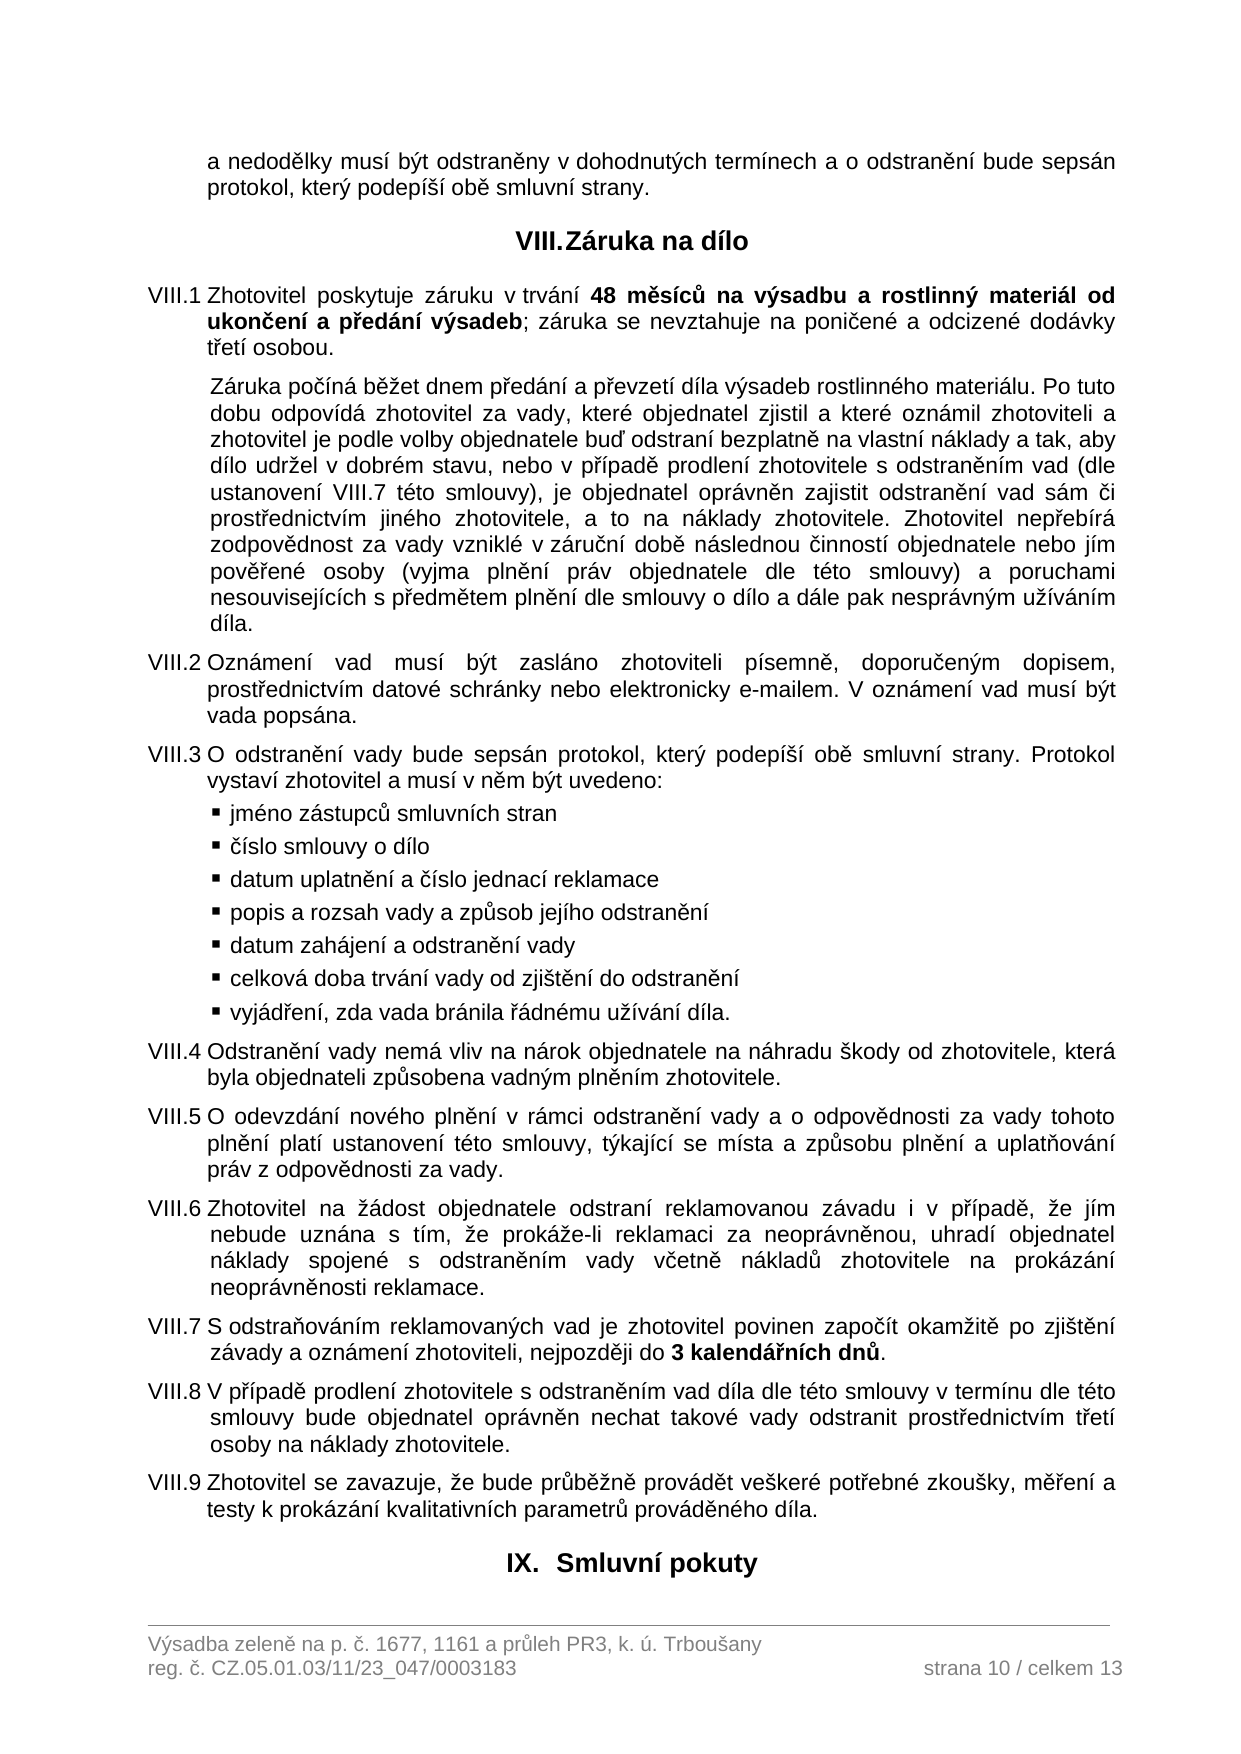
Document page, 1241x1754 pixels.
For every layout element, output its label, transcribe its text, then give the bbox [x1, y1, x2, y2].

list popis a rozsah vady a způsob jejího odstranění [210, 899, 1116, 926]
text Záruka počíná běžet dnem předání a převzetí díla výsadeb rostlinného materiálu. Po tuto dobu odpovídá zhotovitel za vady, které objednatel zjistil a které oznámil zhotoviteli a zhotovitel je podle volby objednatele buď odstraní bezplatně na vlastní náklady a tak, aby dílo udržel v dobrém stavu, nebo v případě prodlení zhotovitele s odstraněním vad (dle ustanovení VIII.7 této smlouvy), je objednatel oprávněn zajistit odstranění vad sám či prostřednictvím jiného zhotovitele, a to na náklady zhotovitele. Zhotovitel nepřebírá zodpovědnost za vady vzniklé v záruční době následnou činností objednatele nebo jím pověřené osoby (vyjma plnění práv objednatele dle této smlouvy) a poruchami nesouvisejících s předmětem plnění dle smlouvy o dílo a dále pak nesprávným užíváním díla. [148, 373, 1116, 637]
list O odevzdání nového plnění v rámci odstranění vady a o odpovědnosti za vady tohoto plnění platí ustanovení této smlouvy, týkající se místa a způsobu plnění a uplatňování práv z odpovědnosti za vady. [148, 1103, 1116, 1182]
list celková doba trvání vady od zjištění do odstranění [210, 965, 1116, 992]
list V případě prodlení zhotovitele s odstraněním vad díla dle této smlouvy v termínu dle této smlouvy bude objednatel oprávněn nechat takové vady odstranit prostřednictvím třetí osoby na náklady zhotovitele. [148, 1378, 1116, 1457]
list S odstraňováním reklamovaných vad je zhotovitel povinen započít okamžitě po zjištění závady a oznámení zhotoviteli, nejpozději do 3 kalendářních dnů. [148, 1313, 1116, 1365]
list jméno zástupců smluvních stran [210, 800, 1116, 827]
list Zhotovitel na žádost objednatele odstraní reklamovanou závadu i v případě, že jím nebude uznána s tím, že prokáže-li reklamaci za neoprávněnou, uhradí objednatel náklady spojené s odstraněním vady včetně nákladů zhotovitele na prokázání neoprávněnosti reklamace. [148, 1195, 1116, 1300]
list O odstranění vady bude sepsán protokol, který podepíší obě smluvní strany. Protokol vystaví zhotovitel a musí v něm být uvedeno: [148, 741, 1116, 793]
list vyjádření, zda vada bránila řádnému užívání díla. [210, 998, 1116, 1025]
list datum zahájení a odstranění vady [210, 932, 1116, 959]
list Zhotovitel se zavazuje, že bude průběžně provádět veškeré potřebné zkoušky, měření a testy k prokázání kvalitativních parametrů prováděného díla. [148, 1469, 1116, 1522]
list Oznámení vad musí být zasláno zhotoviteli písemně, doporučeným dopisem, prostřednictvím datové schránky nebo elektronicky e-mailem. V oznámení vad musí být vada popsána. [148, 649, 1116, 728]
list číslo smlouvy o dílo [210, 833, 1116, 860]
list Zhotovitel poskytuje záruku v trvání 48 měsíců na výsadbu a rostlinný materiál od ukončení a předání výsadeb; záruka se nevztahuje na poničené a odcizené dodávky třetí osobou. [148, 282, 1116, 361]
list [148, 148, 1116, 200]
list Záruka na dílo [148, 225, 1116, 257]
list datum uplatnění a číslo jednací reklamace [210, 866, 1116, 893]
list Smluvní pokuty [148, 1547, 1116, 1578]
list Odstranění vady nemá vliv na nárok objednatele na náhradu škody od zhotovitele, která byla objednateli způsobena vadným plněním zhotovitele. [148, 1038, 1116, 1091]
